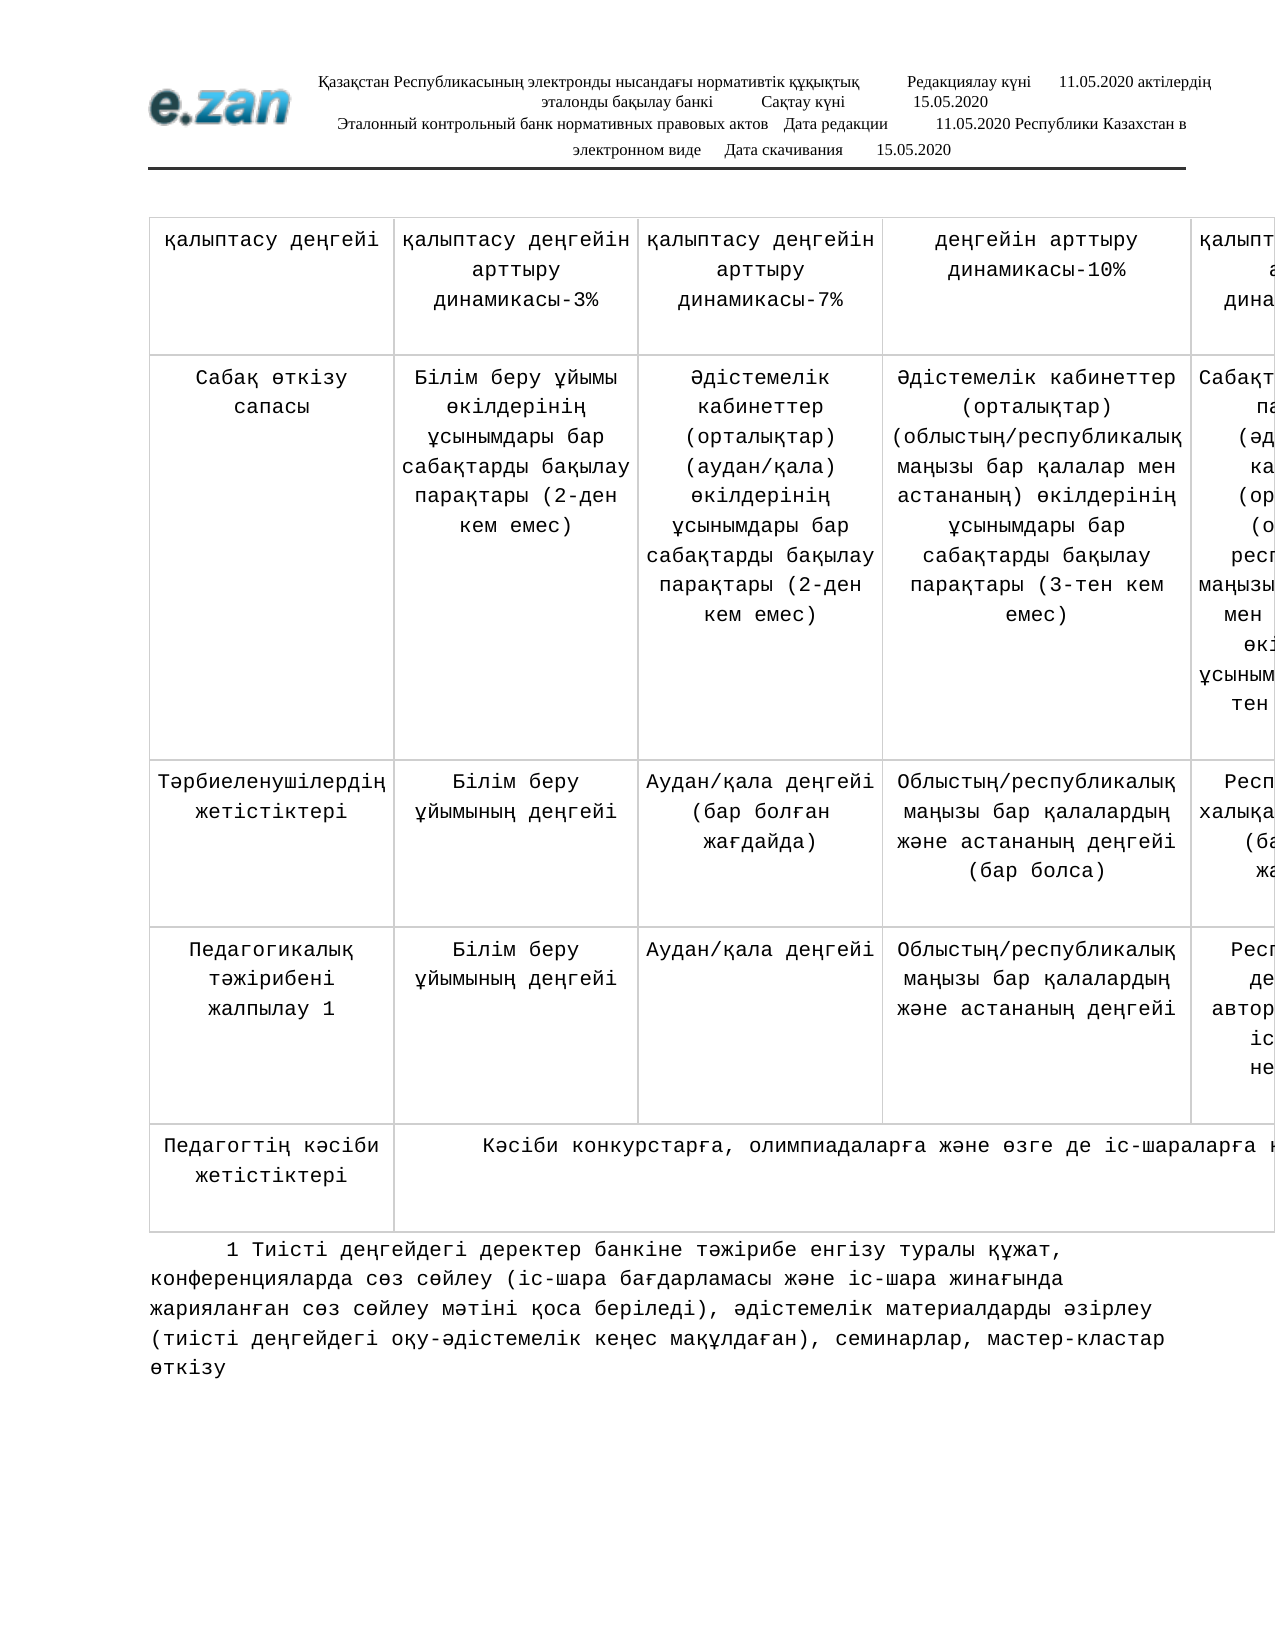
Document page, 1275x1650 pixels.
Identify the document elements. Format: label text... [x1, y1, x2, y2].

table_cell Республикалық деңгей (өз авторлық идеясын іске асыру негізінде) [1192, 928, 1274, 1123]
table_cell Әдістемелік кабинеттер (орталықтар) (облыстың/республикалық маңызы бар қалалар мен астананың) өкілдерінің ұсынымдары бар сабақтарды бақылау парақтары (3-тен кем емес) [883, 356, 1190, 759]
table_cell Тәрбиеленушілердің жетістіктері [150, 761, 393, 926]
table_cell Педагогикалық тәжірибені жалпылау 1 [150, 928, 393, 1123]
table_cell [150, 218, 394, 354]
table_cell Әдістемелік кабинеттер (орталықтар) (аудан/қала) өкілдерінің ұсынымдары бар сабақтарды бақылау парақтары (2-ден кем емес) [639, 356, 882, 759]
table_cell Сабақтарды бақылау парақтары (әдістемелік кабинеттер (орталықтар) (облыстың/ республикалық маңызы бар қалалар мен астананың) өкілдерінің ұсынымдарымен) (3-тен кем емес) [1192, 356, 1274, 759]
table_cell Аудан/қала деңгейі [639, 928, 882, 1123]
table_cell Сабақ өткізу сапасы [150, 356, 393, 759]
table_cell Республикалық/ халықаралық деңгей (бар болған жағдайда) [1192, 761, 1274, 926]
table_cell Облыстың/республикалық маңызы бар қалалардың және астананың деңгейі [883, 928, 1190, 1123]
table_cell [395, 218, 638, 354]
table_cell Облыстың/республикалық маңызы бар қалалардың және астананың деңгейі (бар болса) [883, 761, 1190, 926]
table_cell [639, 218, 882, 354]
text 1 Тиісті деңгейдегі деректер банкіне тәжірибе енгізу туралы құжат, конференцияларда сөз сөйлеу (іс-шара бағдарламасы және іс-шара жинағында жарияланған сөз сөйлеу мәтіні қоса беріледі), әдістемелік материалдарды әзірлеу (тиісті деңгейдегі оқу-әдістемелік кеңес мақұлдаған), семинарлар, мастер-кластар өткізу [150, 1233, 1181, 1381]
picture [147, 83, 293, 129]
table_cell Білім беру ұйымының деңгейі [395, 761, 637, 926]
table_cell Білім беру ұйымының деңгейі [395, 928, 637, 1123]
table_cell Аудан/қала деңгейі (бар болған жағдайда) [639, 761, 882, 926]
table_cell Кәсіби конкурстарға, олимпиадаларға және өзге де іс-шараларға қатысу [395, 1125, 1274, 1231]
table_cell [1192, 218, 1274, 354]
table_cell Педагогтің кәсіби жетістіктері [150, 1125, 393, 1231]
table_cell Білім беру ұйымы өкілдерінің ұсынымдары бар сабақтарды бақылау парақтары (2-ден кем емес) [395, 356, 637, 759]
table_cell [883, 218, 1191, 354]
